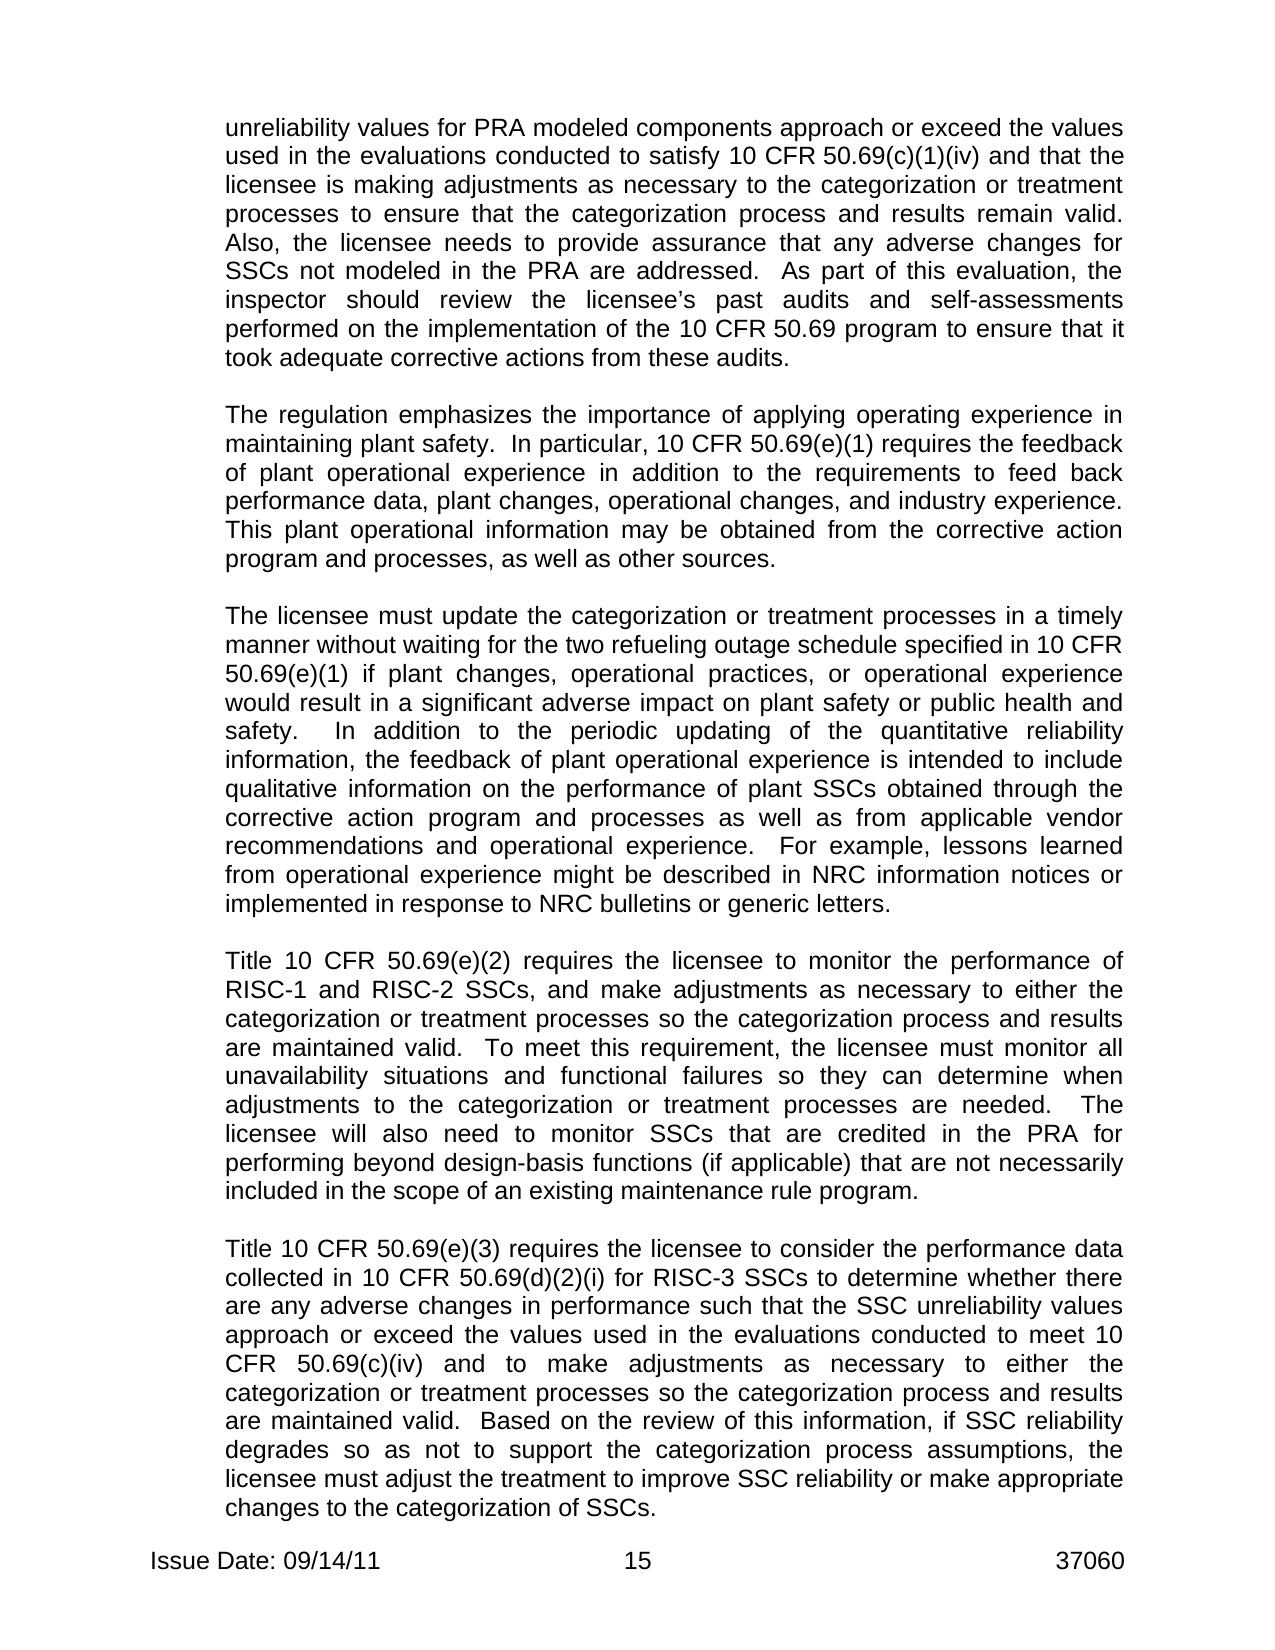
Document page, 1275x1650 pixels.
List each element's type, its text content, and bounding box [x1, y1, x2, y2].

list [225, 112, 1125, 371]
list Title 10 CFR 50.69(e)(2) requires the licensee to monitor the performance of RISC-1 and RISC-2 SSCs, and make adjustments as necessary to either the categorization or treatment processes so the categorization process and results are maintained valid. To meet this requirement, the licensee must monitor all unavailability situations and functional failures so they can determine when adjustments to the categorization or treatment processes are needed. The licensee will also need to monitor SSCs that are credited in the PRA for performing beyond design-basis functions (if applicable) that are not necessarily included in the scope of an existing maintenance rule program. [225, 946, 1125, 1205]
list The licensee must update the categorization or treatment processes in a timely manner without waiting for the two refueling outage schedule specified in 10 CFR 50.69(e)(1) if plant changes, operational practices, or operational experience would result in a significant adverse impact on plant safety or public health and safety. In addition to the periodic updating of the quantitative reliability information, the feedback of plant operational experience is intended to include qualitative information on the performance of plant SSCs obtained through the corrective action program and processes as well as from applicable vendor recommendations and operational experience. For example, lessons learned from operational experience might be described in NRC information notices or implemented in response to NRC bulletins or generic letters. [225, 601, 1125, 917]
list The regulation emphasizes the importance of applying operating experience in maintaining plant safety. In particular, 10 CFR 50.69(e)(1) requires the feedback of plant operational experience in addition to the requirements to feed back performance data, plant changes, operational changes, and industry experience. This plant operational information may be obtained from the corrective action program and processes, as well as other sources. [225, 400, 1125, 572]
list Title 10 CFR 50.69(e)(3) requires the licensee to consider the performance data collected in 10 CFR 50.69(d)(2)(i) for RISC-3 SSCs to determine whether there are any adverse changes in performance such that the SSC unreliability values approach or exceed the values used in the evaluations conducted to meet 10 CFR 50.69(c)(iv) and to make adjustments as necessary to either the categorization or treatment processes so the categorization process and results are maintained valid. Based on the review of this information, if SSC reliability degrades so as not to support the categorization process assumptions, the licensee must adjust the treatment to improve SSC reliability or make appropriate changes to the categorization of SSCs. [225, 1234, 1125, 1521]
